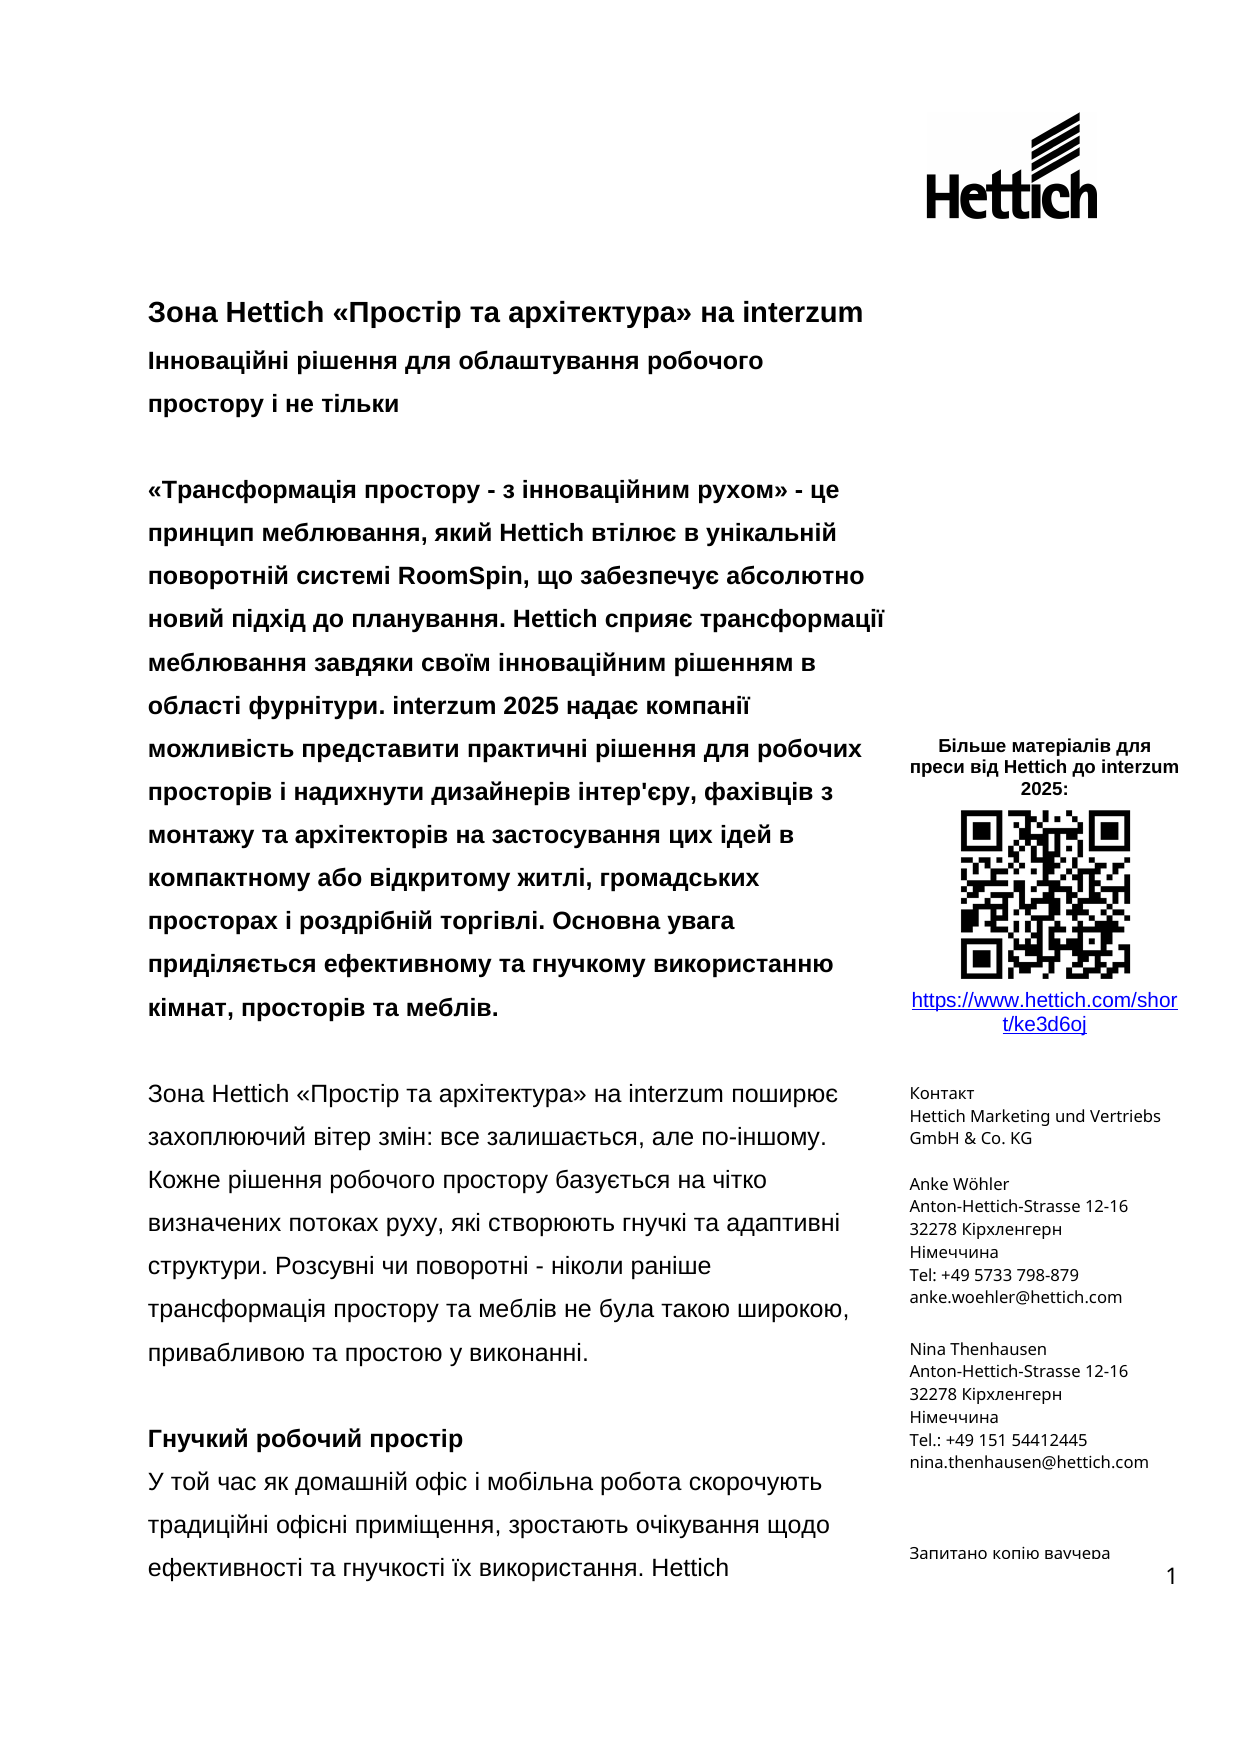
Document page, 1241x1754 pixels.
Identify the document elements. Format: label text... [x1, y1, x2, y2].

text Зона Hettich «Простір та архітектура» на interzum [148, 295, 886, 329]
text Зона Hettich «Простір та архітектура» на interzum поширює захоплюючий вітер змін: все залишається, але по-іншому. Кожне рішення робочого простору базується на чітко визначених потоках руху, які створюють гнучкі та адаптивні структури. Розсувні чи поворотні - ніколи раніше трансформація простору та меблів не була такою широкою, привабливою та простою у виконанні. [148, 1079, 886, 1366]
text «Трансформація простору - з інноваційним рухом» - це принцип меблювання, який Hettich втілює в унікальній поворотній системі RoomSpin, що забезпечує абсолютно новий підхід до планування. Hettich сприяє трансформації меблювання завдяки своїм інноваційним рішенням в області фурнітури. interzum 2025 надає компанії можливість представити практичні рішення для робочих просторів і надихнути дизайнерів інтер'єру, фахівців з монтажу та архітекторів на застосування цих ідей в компактному або відкритому житлі, громадських просторах і роздрібній торгівлі. Основна увага приділяється ефективному та гнучкому використанню кімнат, просторів та меблів. [148, 475, 886, 1021]
text Інноваційні рішення для облаштування робочого простору і не тільки [148, 346, 886, 417]
text Гнучкий робочий простір [148, 1424, 886, 1452]
picture [926, 112, 1097, 219]
